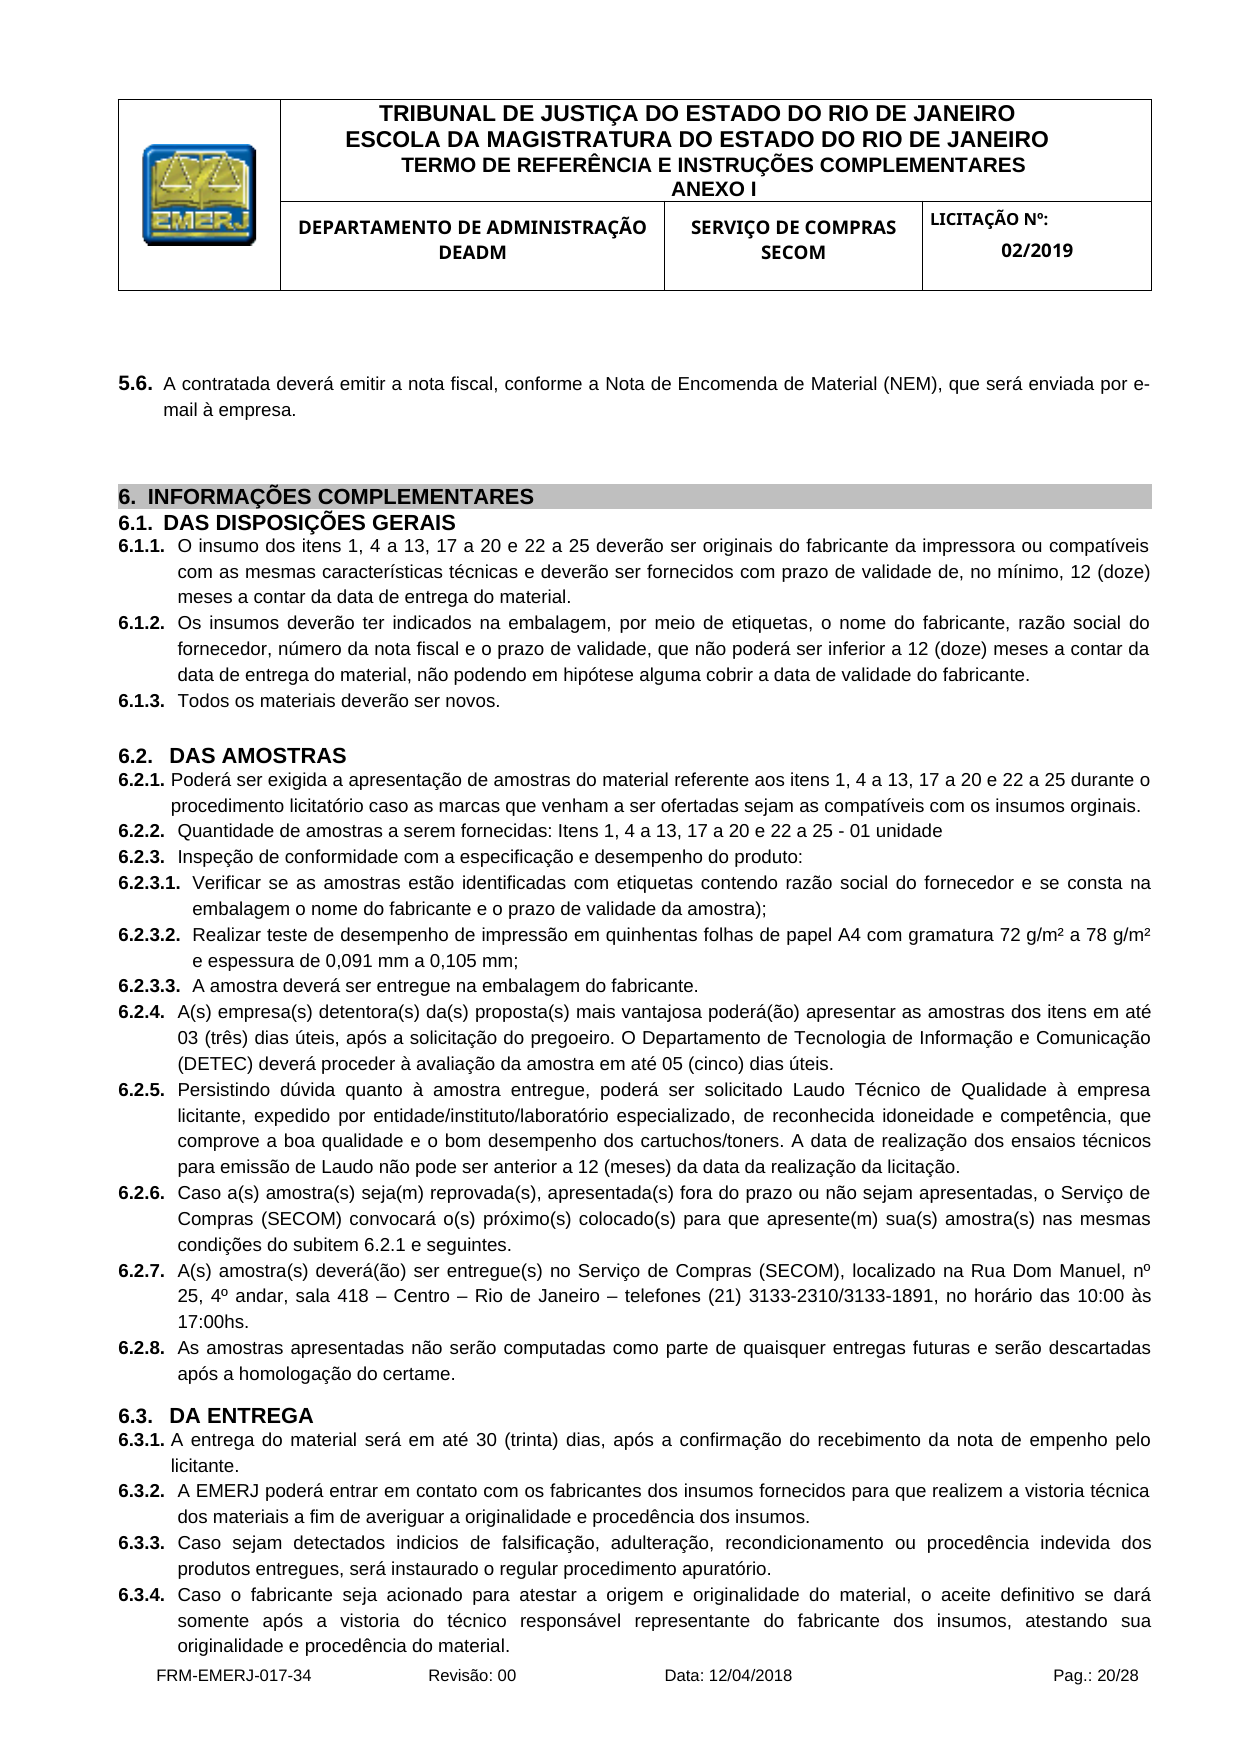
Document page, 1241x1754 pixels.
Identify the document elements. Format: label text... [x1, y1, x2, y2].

list O insumo dos itens 1, 4 a 13, 17 a 20 e 22 a 25 deverão ser originais do fabricante da impressora ou compatíveis com as mesmas características técnicas e deverão ser fornecidos com prazo de validade de, no mínimo, 12 (doze) meses a contar da data de entrega do material. [118, 535, 1152, 608]
list A contratada deverá emitir a nota fiscal, conforme a Nota de Encomenda de Material (NEM), que será enviada por e-mail à empresa. [118, 370, 1152, 420]
list A(s) empresa(s) detentora(s) da(s) proposta(s) mais vantajosa poderá(ão) apresentar as amostras dos itens em até 03 (três) dias úteis, após a solicitação do pregoeiro. O Departamento de Tecnologia de Informação e Comunicação (DETEC) deverá proceder à avaliação da amostra em até 05 (cinco) dias úteis. [118, 1001, 1152, 1074]
list A entrega do material será em até 30 (trinta) dias, após a confirmação do recebimento da nota de empenho pelo licitante. [118, 1429, 1152, 1476]
list Caso sejam detectados indicios de falsificação, adulteração, recondicionamento ou procedência indevida dos produtos entregues, será instaurado o regular procedimento apuratório. [118, 1532, 1152, 1579]
list Quantidade de amostras a serem fornecidas: Itens 1, 4 a 13, 17 a 20 e 22 a 25 - 01 unidade [118, 820, 1152, 842]
picture [142, 144, 257, 246]
list DA ENTREGA [118, 1403, 1152, 1429]
list Poderá ser exigida a apresentação de amostras do material referente aos itens 1, 4 a 13, 17 a 20 e 22 a 25 durante o procedimento licitatório caso as marcas que venham a ser ofertadas sejam as compatíveis com os insumos orginais. [118, 768, 1152, 816]
list Verificar se as amostras estão identificadas com etiquetas contendo razão social do fornecedor e se consta na embalagem o nome do fabricante e o prazo de validade da amostra); [118, 872, 1152, 919]
list Caso o fabricante seja acionado para atestar a origem e originalidade do material, o aceite definitivo se dará somente após a vistoria do técnico responsável representante do fabricante dos insumos, atestando sua originalidade e procedência do material. [118, 1584, 1152, 1657]
list Realizar teste de desempenho de impressão em quinhentas folhas de papel A4 com gramatura 72 g/m² a 78 g/m² e espessura de 0,091 mm a 0,105 mm; [118, 923, 1152, 971]
list Os insumos deverão ter indicados na embalagem, por meio de etiquetas, o nome do fabricante, razão social do fornecedor, número da nota fiscal e o prazo de validade, que não poderá ser inferior a 12 (doze) meses a contar da data de entrega do material, não podendo em hipótese alguma cobrir a data de validade do fabricante. [118, 612, 1152, 685]
list Inspeção de conformidade com a especificação e desempenho do produto: [118, 846, 1152, 868]
list A amostra deverá ser entregue na embalagem do fabricante. [118, 975, 1152, 997]
list Caso a(s) amostra(s) seja(m) reprovada(s), apresentada(s) fora do prazo ou não sejam apresentadas, o Serviço de Compras (SECOM) convocará o(s) próximo(s) colocado(s) para que apresente(m) sua(s) amostra(s) nas mesmas condições do subitem 6.2.1 e seguintes. [118, 1182, 1152, 1255]
list DAS DISPOSIÇÕES GERAIS [118, 509, 1152, 535]
list Persistindo dúvida quanto à amostra entregue, poderá ser solicitado Laudo Técnico de Qualidade à empresa licitante, expedido por entidade/instituto/laboratório especializado, de reconhecida idoneidade e competência, que comprove a boa qualidade e o bom desempenho dos cartuchos/toners. A data de realização dos ensaios técnicos para emissão de Laudo não pode ser anterior a 12 (meses) da data da realização da licitação. [118, 1078, 1152, 1178]
list DAS AMOSTRAS [118, 743, 1152, 768]
list A EMERJ poderá entrar em contato com os fabricantes dos insumos fornecidos para que realizem a vistoria técnica dos materiais a fim de averiguar a originalidade e procedência dos insumos. [118, 1480, 1152, 1528]
list Todos os materiais deverão ser novos. [118, 690, 1152, 711]
list A(s) amostra(s) deverá(ão) ser entregue(s) no Serviço de Compras (SECOM), localizado na Rua Dom Manuel, nº 25, 4º andar, sala 418 – Centro – Rio de Janeiro – telefones (21) 3133-2310/3133-1891, no horário das 10:00 às 17:00hs. [118, 1259, 1152, 1333]
list As amostras apresentadas não serão computadas como parte de quaisquer entregas futuras e serão descartadas após a homologação do certame. [118, 1337, 1152, 1384]
list INFORMAÇÕES COMPLEMENTARES [118, 484, 1152, 509]
